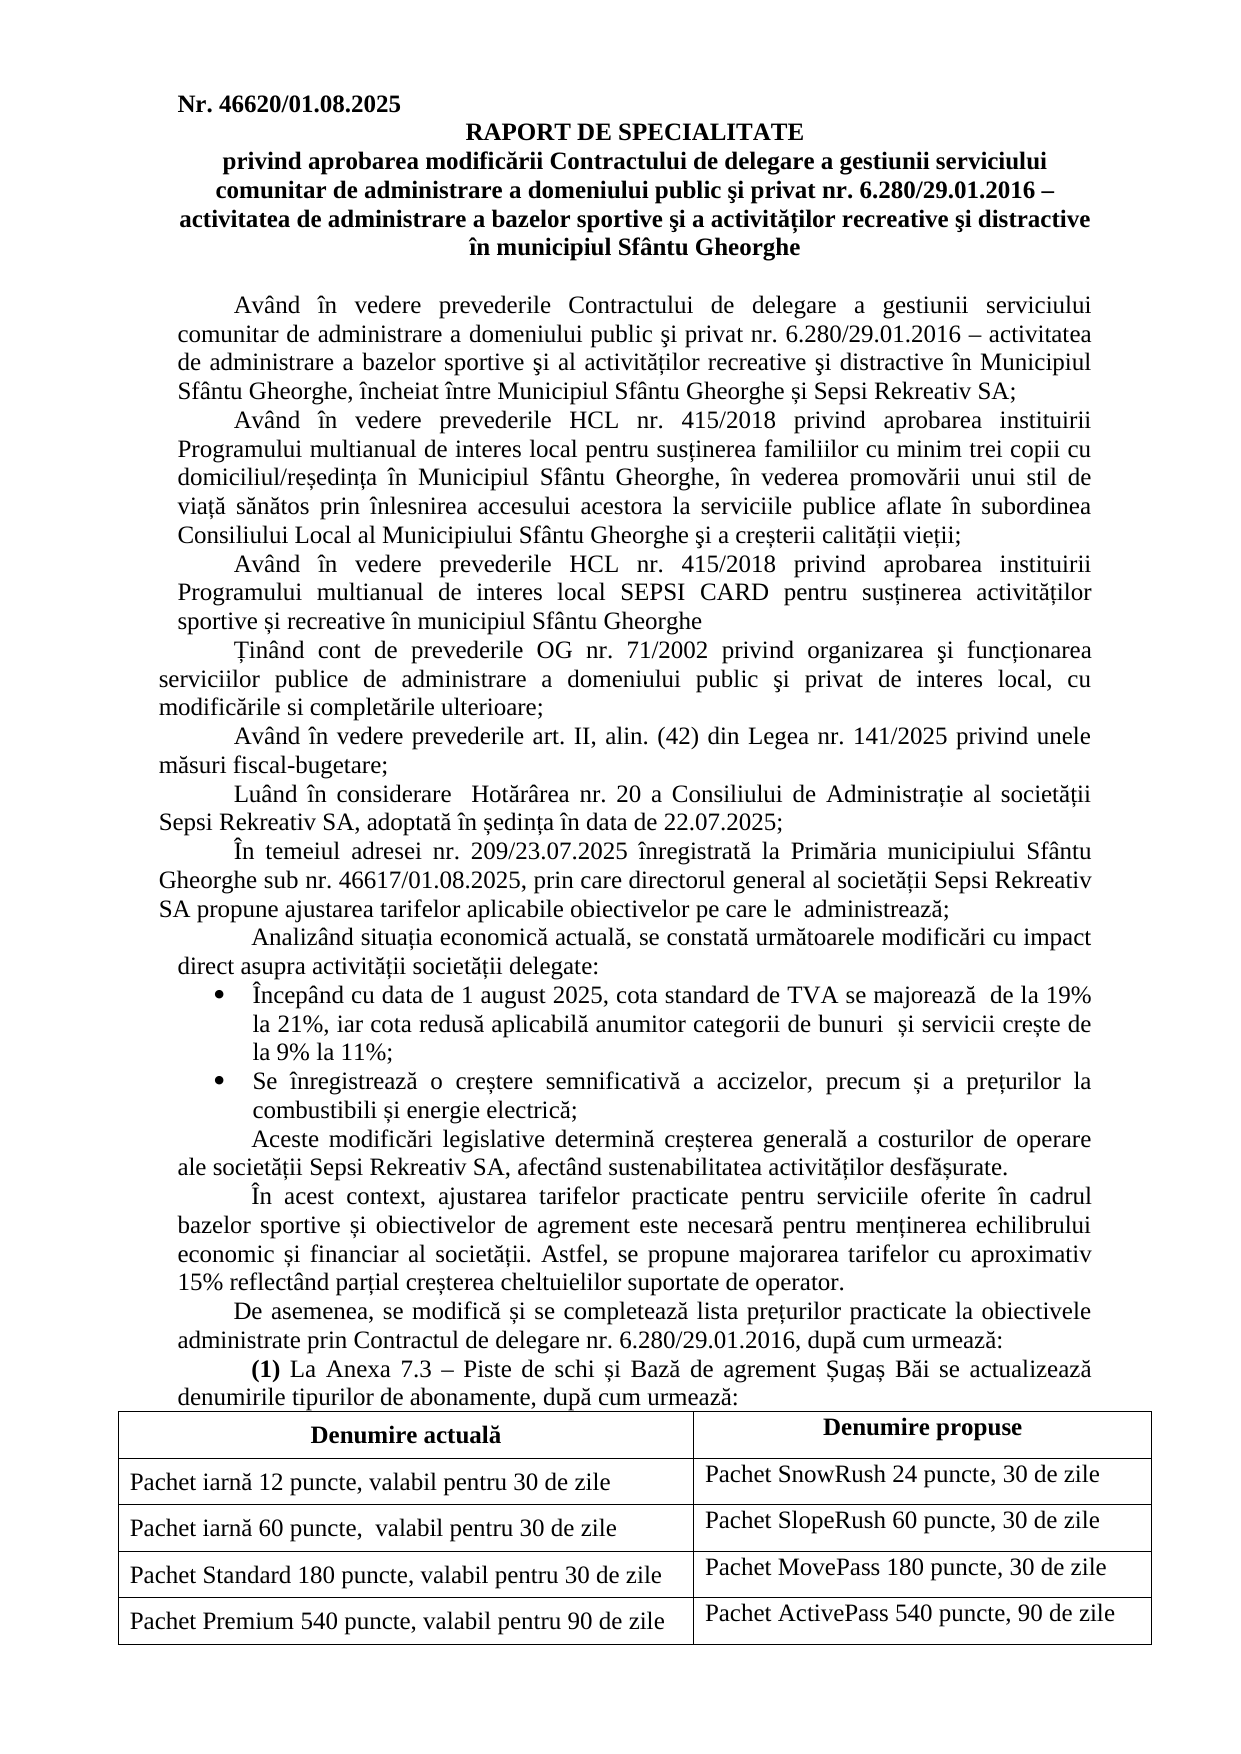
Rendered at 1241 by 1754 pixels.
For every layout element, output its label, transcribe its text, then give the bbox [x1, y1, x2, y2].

text (1) La Anexa 7.3 – Piste de schi și Bază de agrement Șugaș Băi se actualizează denumirile tipurilor de abonamente, după cum urmează: [177, 1354, 1092, 1411]
table_cell Pachet iarnă 60 puncte, valabil pentru 30 de zile [119, 1505, 693, 1551]
text Ținând cont de prevederile OG nr. 71/2002 privind organizarea şi funcționarea serviciilor publice de administrare a domeniului public şi privat de interes local, cu modificările si completările ulterioare; [158, 635, 1092, 721]
text Analizând situația economică actuală, se constată următoarele modificări cu impact direct asupra activității societății delegate: [177, 922, 1092, 980]
list Începând cu data de 1 august 2025, cota standard de TVA se majorează de la 19% la 21%, iar cota redusă aplicabilă anumitor categorii de bunuri și servicii crește de la 9% la 11%; [215, 980, 1092, 1066]
text RAPORT DE SPECIALITATE [177, 117, 1092, 146]
table_cell Pachet ActivePass 540 puncte, 90 de zile [694, 1598, 1151, 1643]
text În temeiul adresei nr. 209/23.07.2025 înregistrată la Primăria municipiului Sfântu Gheorghe sub nr. 46617/01.08.2025, prin care directorul general al societății Sepsi Rekreativ SA propune ajustarea tarifelor aplicabile obiectivelor pe care le administrează; [158, 836, 1092, 922]
table_header Denumire propuse [694, 1412, 1151, 1458]
table_cell Pachet Premium 540 puncte, valabil pentru 90 de zile [119, 1598, 693, 1643]
text Nr. 46620/01.08.2025 [177, 89, 1092, 117]
table_cell Pachet MovePass 180 puncte, 30 de zile [694, 1552, 1151, 1597]
table_cell Pachet Standard 180 puncte, valabil pentru 30 de zile [119, 1552, 693, 1597]
table_cell Pachet SlopeRush 60 puncte, 30 de zile [694, 1505, 1151, 1551]
text Luând în considerare Hotărârea nr. 20 a Consiliului de Administrație al societății Sepsi Rekreativ SA, adoptată în ședința în data de 22.07.2025; [158, 779, 1092, 836]
list Se înregistrează o creștere semnificativă a accizelor, precum și a prețurilor la combustibili și energie electrică; [215, 1066, 1092, 1124]
text În acest context, ajustarea tarifelor practicate pentru serviciile oferite în cadrul bazelor sportive și obiectivelor de agrement este necesară pentru menținerea echilibrului economic și financiar al societății. Astfel, se propune majorarea tarifelor cu aproximativ 15% reflectând parțial creșterea cheltuielilor suportate de operator. [177, 1181, 1092, 1296]
table_cell Pachet SnowRush 24 puncte, 30 de zile [694, 1459, 1151, 1504]
table_header Denumire actuală [119, 1412, 693, 1458]
text Aceste modificări legislative determină creșterea generală a costurilor de operare ale societății Sepsi Rekreativ SA, afectând sustenabilitatea activităților desfășurate. [177, 1124, 1092, 1181]
text Având în vedere prevederile HCL nr. 415/2018 privind aprobarea instituirii Programului multianual de interes local pentru susținerea familiilor cu minim trei copii cu domiciliul/reședința în Municipiul Sfântu Gheorghe, în vederea promovării unui stil de viață sănătos prin înlesnirea accesului acestora la serviciile publice aflate în subordinea Consiliului Local al Municipiului Sfântu Gheorghe şi a creșterii calității vieții; [177, 405, 1092, 549]
text Având în vedere prevederile art. II, alin. (42) din Legea nr. 141/2025 privind unele măsuri fiscal-bugetare; [158, 721, 1092, 779]
text privind aprobarea modificării Contractului de delegare a gestiunii serviciului comunitar de administrare a domeniului public şi privat nr. 6.280/29.01.2016 – activitatea de administrare a bazelor sportive şi a activităților recreative şi distractive în municipiul Sfântu Gheorghe [177, 146, 1092, 261]
text De asemenea, se modifică și se completează lista prețurilor practicate la obiectivele administrate prin Contractul de delegare nr. 6.280/29.01.2016, după cum urmează: [177, 1296, 1092, 1354]
table_cell Pachet iarnă 12 puncte, valabil pentru 30 de zile [119, 1459, 693, 1504]
text Având în vedere prevederile HCL nr. 415/2018 privind aprobarea instituirii Programului multianual de interes local SEPSI CARD pentru susținerea activităților sportive și recreative în municipiul Sfântu Gheorghe [177, 549, 1092, 635]
text Având în vedere prevederile Contractului de delegare a gestiunii serviciului comunitar de administrare a domeniului public şi privat nr. 6.280/29.01.2016 – activitatea de administrare a bazelor sportive şi al activităților recreative şi distractive în Municipiul Sfântu Gheorghe, încheiat între Municipiul Sfântu Gheorghe și Sepsi Rekreativ SA; [177, 290, 1092, 405]
